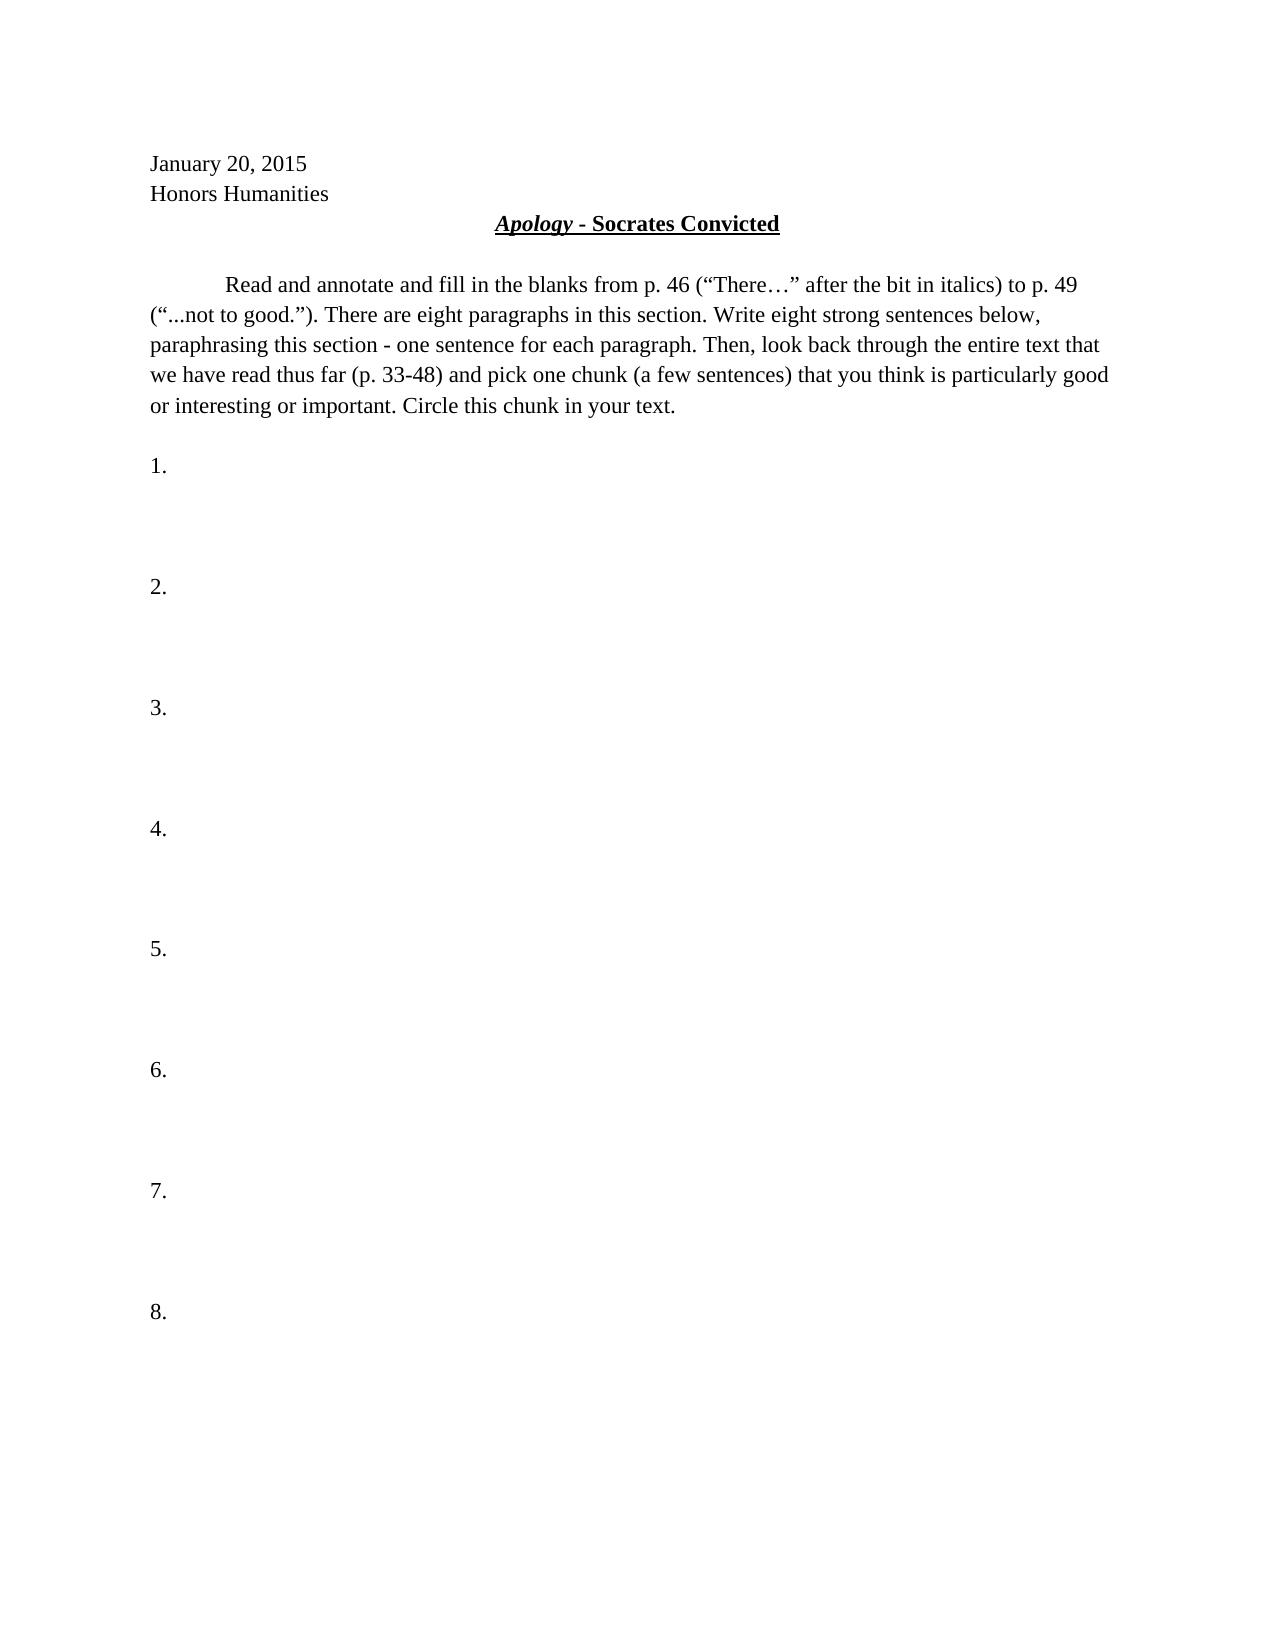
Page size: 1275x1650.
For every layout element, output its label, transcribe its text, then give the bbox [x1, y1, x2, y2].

text 6. [150, 1056, 1125, 1083]
text 3. [150, 694, 1125, 720]
text Read and annotate and fill in the blanks from p. 46 (“There…” after the bit in italics) to p. 49 (“...not to good.”). There are eight paragraphs in this section. Write eight strong sentences below, paraphrasing this section - one sentence for each paragraph. Then, look back through the entire text that we have read thus far (p. 33-48) and pick one chunk (a few sentences) that you think is particularly good or interesting or important. Circle this chunk in your text. [150, 271, 1125, 418]
text 1. [150, 452, 1125, 478]
text 2. [150, 573, 1125, 599]
text Apology - Socrates Convicted [150, 210, 1125, 237]
text 4. [150, 814, 1125, 841]
text 7. [150, 1177, 1125, 1203]
text 8. [150, 1298, 1125, 1324]
text January 20, 2015 [150, 150, 1125, 176]
text Honors Humanities [150, 180, 1125, 207]
text 5. [150, 935, 1125, 962]
